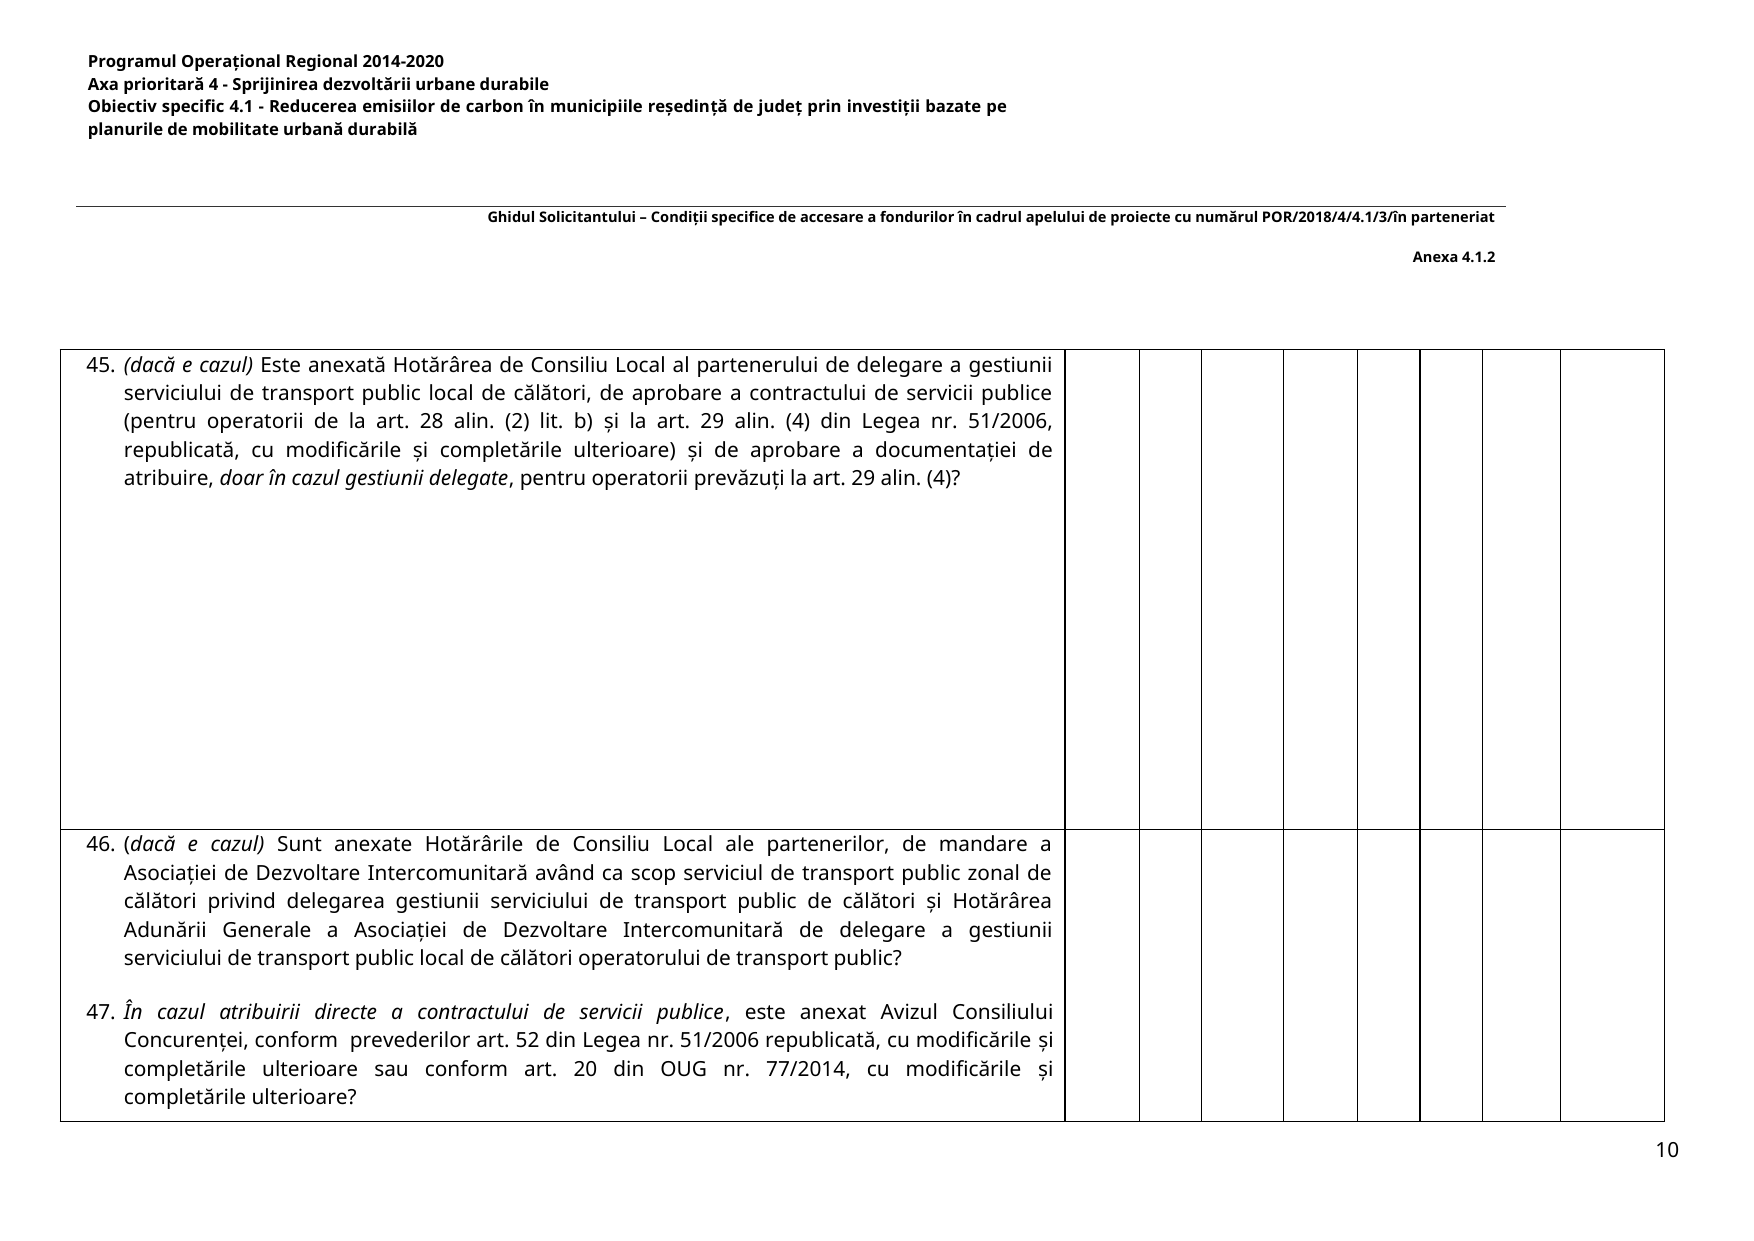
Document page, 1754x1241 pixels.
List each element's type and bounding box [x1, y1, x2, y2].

table_cell [1358, 350, 1419, 828]
table_cell [1202, 350, 1283, 828]
table_cell [61, 830, 1064, 1121]
table_cell [1483, 830, 1560, 1121]
table_cell [1202, 830, 1283, 1121]
table_cell [1561, 830, 1664, 1121]
table_cell [1421, 350, 1482, 828]
table_cell [1140, 830, 1201, 1121]
table_cell [1140, 350, 1201, 828]
table_cell [61, 350, 1064, 828]
table_cell [1284, 830, 1357, 1121]
table_cell [1358, 830, 1419, 1121]
table_cell [1284, 350, 1357, 828]
table_cell [1066, 830, 1139, 1121]
table_cell [1066, 350, 1139, 828]
table_cell [1421, 830, 1482, 1121]
table_cell [1561, 350, 1664, 828]
table_cell [1483, 350, 1560, 828]
